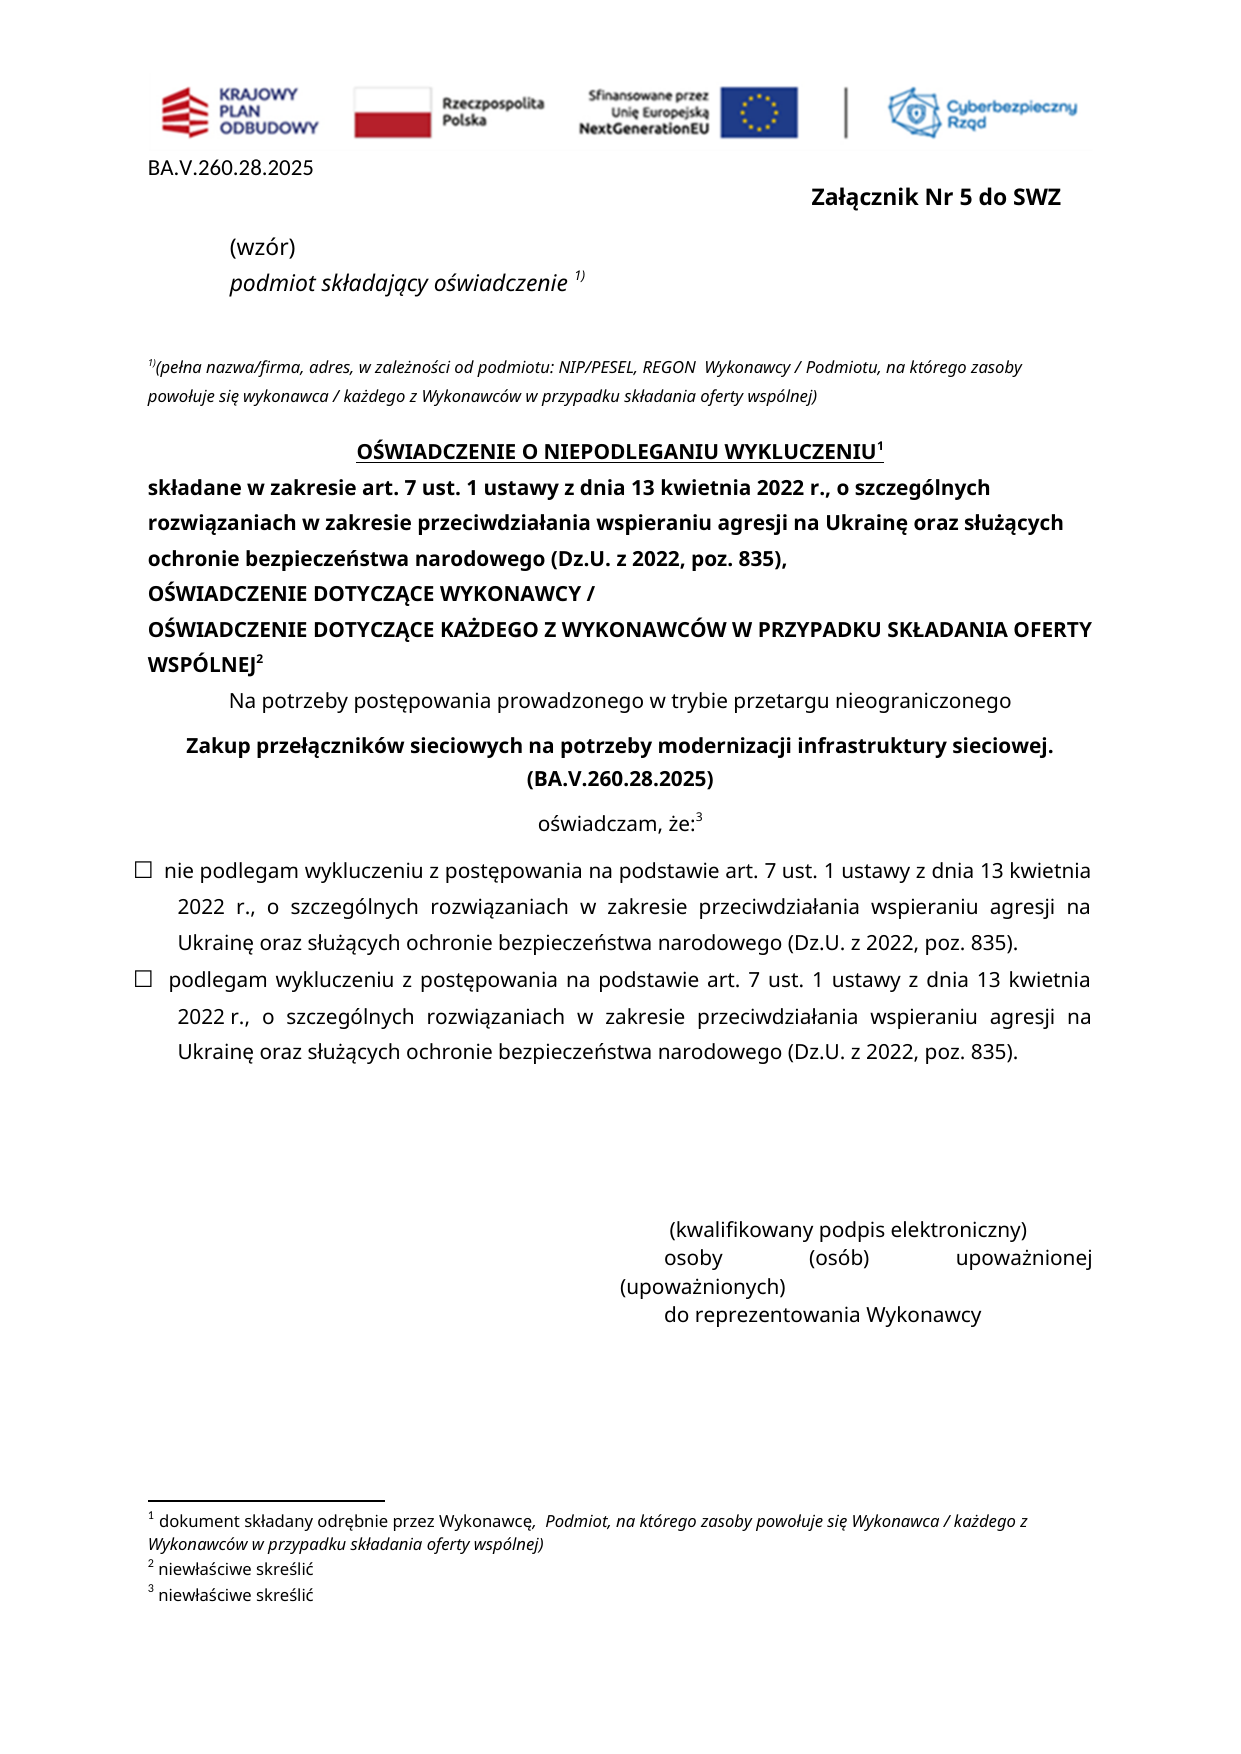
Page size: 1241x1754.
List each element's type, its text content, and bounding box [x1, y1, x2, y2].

text składane w zakresie art. 7 ust. 1 ustawy z dnia 13 kwietnia 2022 r., o szczególnych rozwiązaniach w zakresie przeciwdziałania wspieraniu agresji na Ukrainę oraz służących ochronie bezpieczeństwa narodowego (Dz.U. z 2022, poz. 835), [148, 473, 1093, 572]
text OŚWIADCZENIE O NIEPODLEGANIU WYKLUCZENIU [148, 437, 1093, 466]
text OŚWIADCZENIE DOTYCZĄCE WYKONAWCY / [148, 579, 1093, 608]
list nie podlegam wykluczeniu z postępowania na podstawie art. 7 ust. 1 ustawy z dnia 13 kwietnia 2022 r., o szczególnych rozwiązaniach w zakresie przeciwdziałania wspieraniu agresji na Ukrainę oraz służących ochronie bezpieczeństwa narodowego (Dz.U. z 2022, poz. 835). [133, 854, 1093, 956]
text Załącznik Nr 5 do SWZ [811, 181, 1093, 212]
list podmiot składający oświadczenie 1) [229, 266, 1093, 298]
list do reprezentowania Wykonawcy [664, 1300, 1093, 1329]
text 1)(pełna nazwa/firma, adres, w zależności od podmiotu: NIP/PESEL, REGON Wykonawcy / Podmiotu, na którego zasoby powołuje się wykonawca / każdego z Wykonawców w przypadku składania oferty wspólnej) [148, 356, 1093, 407]
text Na potrzeby postępowania prowadzonego w trybie przetargu nieograniczonego [148, 686, 1093, 714]
text Zakup przełączników sieciowych na potrzeby modernizacji infrastruktury sieciowej. (BA.V.260.28.2025) [148, 731, 1093, 792]
text OŚWIADCZENIE DOTYCZĄCE KAŻDEGO Z WYKONAWCÓW W PRZYPADKU SKŁADANIA OFERTY WSPÓLNEJ [148, 615, 1093, 679]
list (kwalifikowany podpis elektroniczny) [620, 1215, 1093, 1243]
list (wzór) [229, 231, 1093, 262]
list osoby (osób) upoważnionej (upoważnionych) [620, 1243, 1093, 1300]
text oświadczam, że: [148, 809, 1093, 837]
picture [147, 73, 1093, 153]
list podlegam wykluczeniu z postępowania na podstawie art. 7 ust. 1 ustawy z dnia 13 kwietnia 2022 r., o szczególnych rozwiązaniach w zakresie przeciwdziałania wspieraniu agresji na Ukrainę oraz służących ochronie bezpieczeństwa narodowego (Dz.U. z 2022, poz. 835). [133, 963, 1093, 1066]
